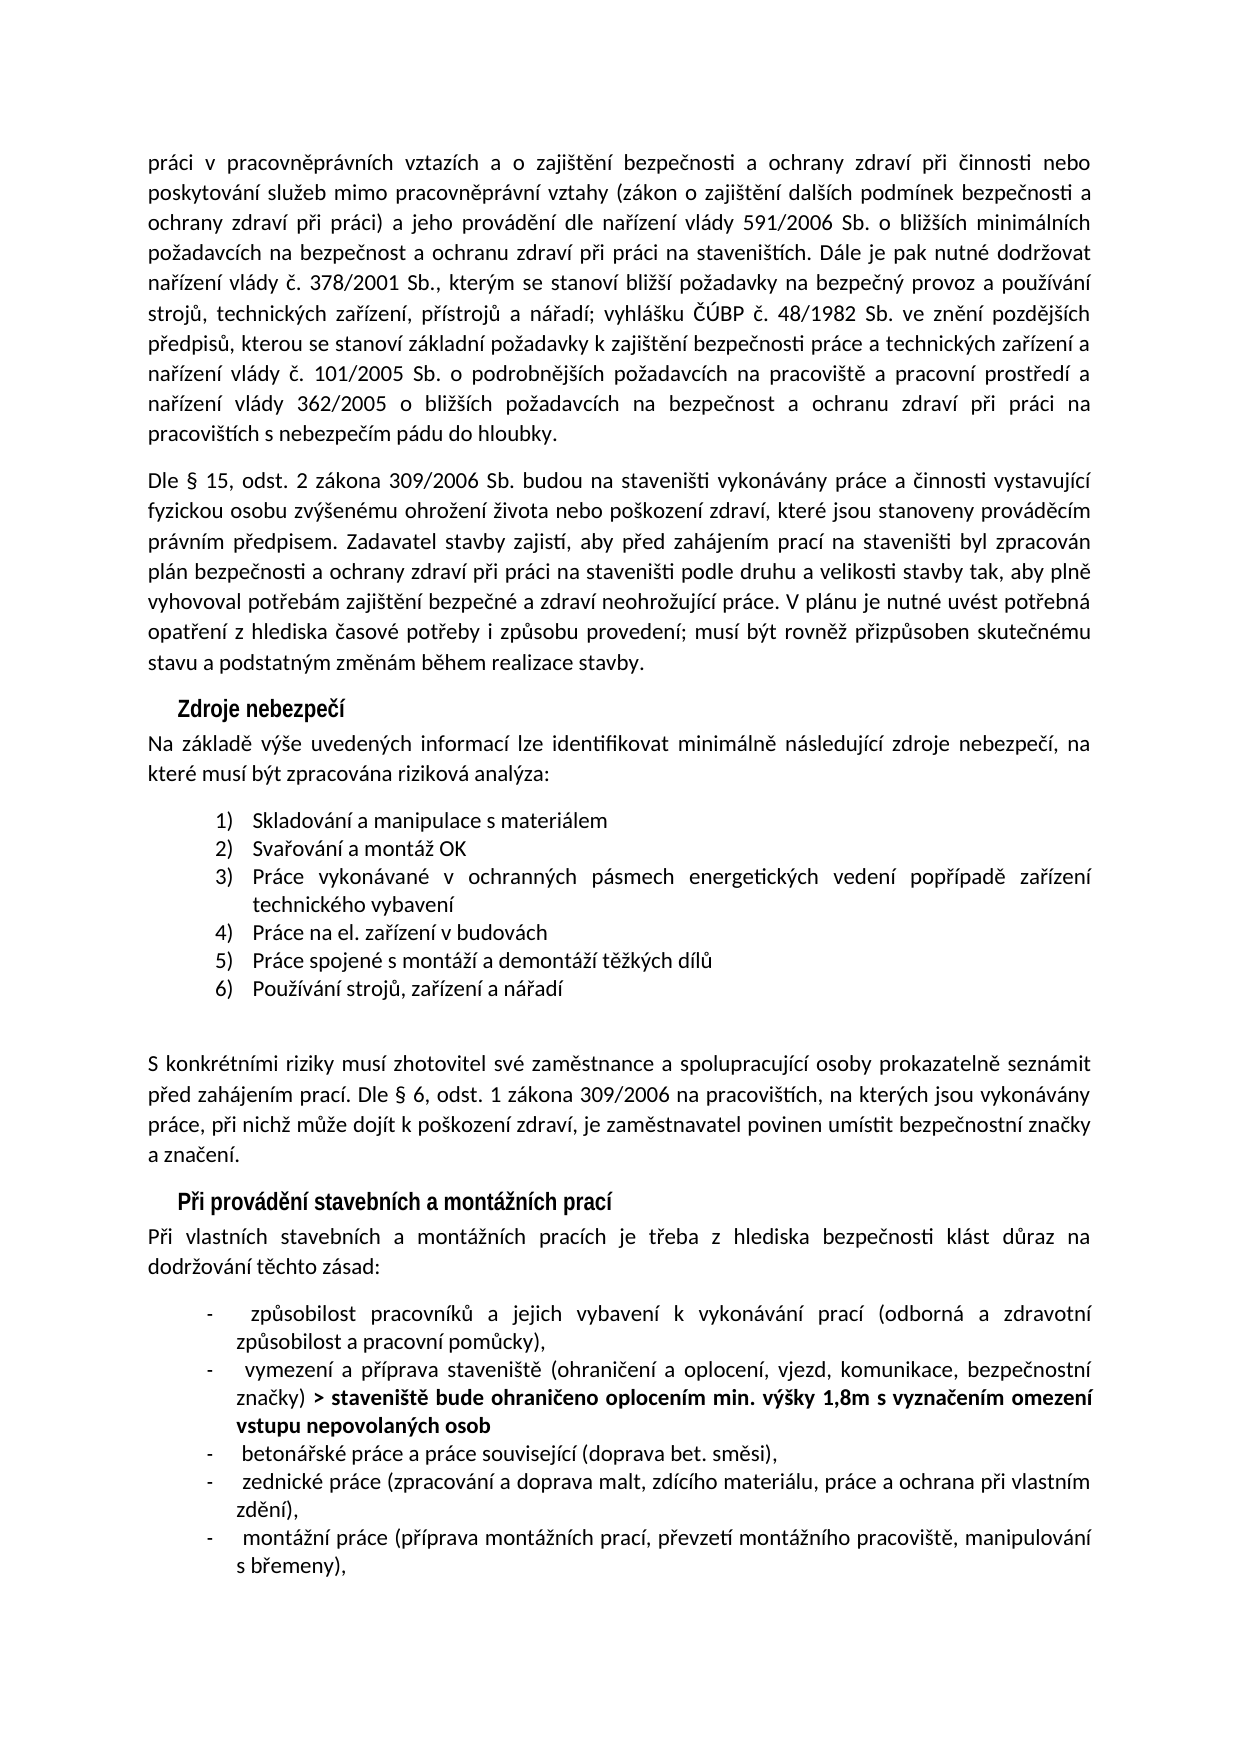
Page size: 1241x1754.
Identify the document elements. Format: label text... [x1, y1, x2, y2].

list vymezení a příprava staveniště (ohraničení a oplocení, vjezd, komunikace, bezpečnostní značky) > staveniště bude ohraničeno oplocením min. výšky 1,8m s vyznačením omezení vstupu nepovolaných osob [207, 1355, 1093, 1439]
subtitle Při provádění stavebních a montážních prací [148, 1187, 1093, 1216]
list Používání strojů, zařízení a nářadí [215, 974, 1093, 1003]
text Při vlastních stavebních a montážních pracích je třeba z hlediska bezpečnosti klást důraz na dodržování těchto zásad: [148, 1222, 1093, 1280]
text Na základě výše uvedených informací lze identifikovat minimálně následující zdroje nebezpečí, na které musí být zpracována riziková analýza: [148, 729, 1093, 788]
list montážní práce (příprava montážních prací, převzetí montážního pracoviště, manipulování s břemeny), [207, 1523, 1093, 1579]
list Svařování a montáž OK [215, 834, 1093, 862]
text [148, 148, 1093, 447]
list Skladování a manipulace s materiálem [215, 806, 1093, 834]
subtitle Zdroje nebezpečí [148, 694, 1093, 723]
list betonářské práce a práce související (doprava bet. směsi), [207, 1439, 1093, 1467]
list zednické práce (zpracování a doprava malt, zdícího materiálu, práce a ochrana při vlastním zdění), [207, 1467, 1093, 1523]
text Dle § 15, odst. 2 zákona 309/2006 Sb. budou na staveništi vykonávány práce a činnosti vystavující fyzickou osobu zvýšenému ohrožení života nebo poškození zdraví, které jsou stanoveny prováděcím právním předpisem. Zadavatel stavby zajistí, aby před zahájením prací na staveništi byl zpracován plán bezpečnosti a ochrany zdraví při práci na staveništi podle druhu a velikosti stavby tak, aby plně vyhovoval potřebám zajištění bezpečné a zdraví neohrožující práce. V plánu je nutné uvést potřebná opatření z hlediska časové potřeby i způsobu provedení; musí být rovněž přizpůsoben skutečnému stavu a podstatným změnám během realizace stavby. [148, 466, 1093, 676]
text S konkrétními riziky musí zhotovitel své zaměstnance a spolupracující osoby prokazatelně seznámit před zahájením prací. Dle § 6, odst. 1 zákona 309/2006 na pracovištích, na kterých jsou vykonávány práce, při nichž může dojít k poškození zdraví, je zaměstnavatel povinen umístit bezpečnostní značky a značení. [148, 1049, 1093, 1168]
list Práce vykonávané v ochranných pásmech energetických vedení popřípadě zařízení technického vybavení [215, 862, 1093, 918]
list Práce na el. zařízení v budovách [215, 918, 1093, 947]
list způsobilost pracovníků a jejich vybavení k vykonávání prací (odborná a zdravotní způsobilost a pracovní pomůcky), [207, 1299, 1093, 1355]
list Práce spojené s montáží a demontáží těžkých dílů [215, 947, 1093, 974]
